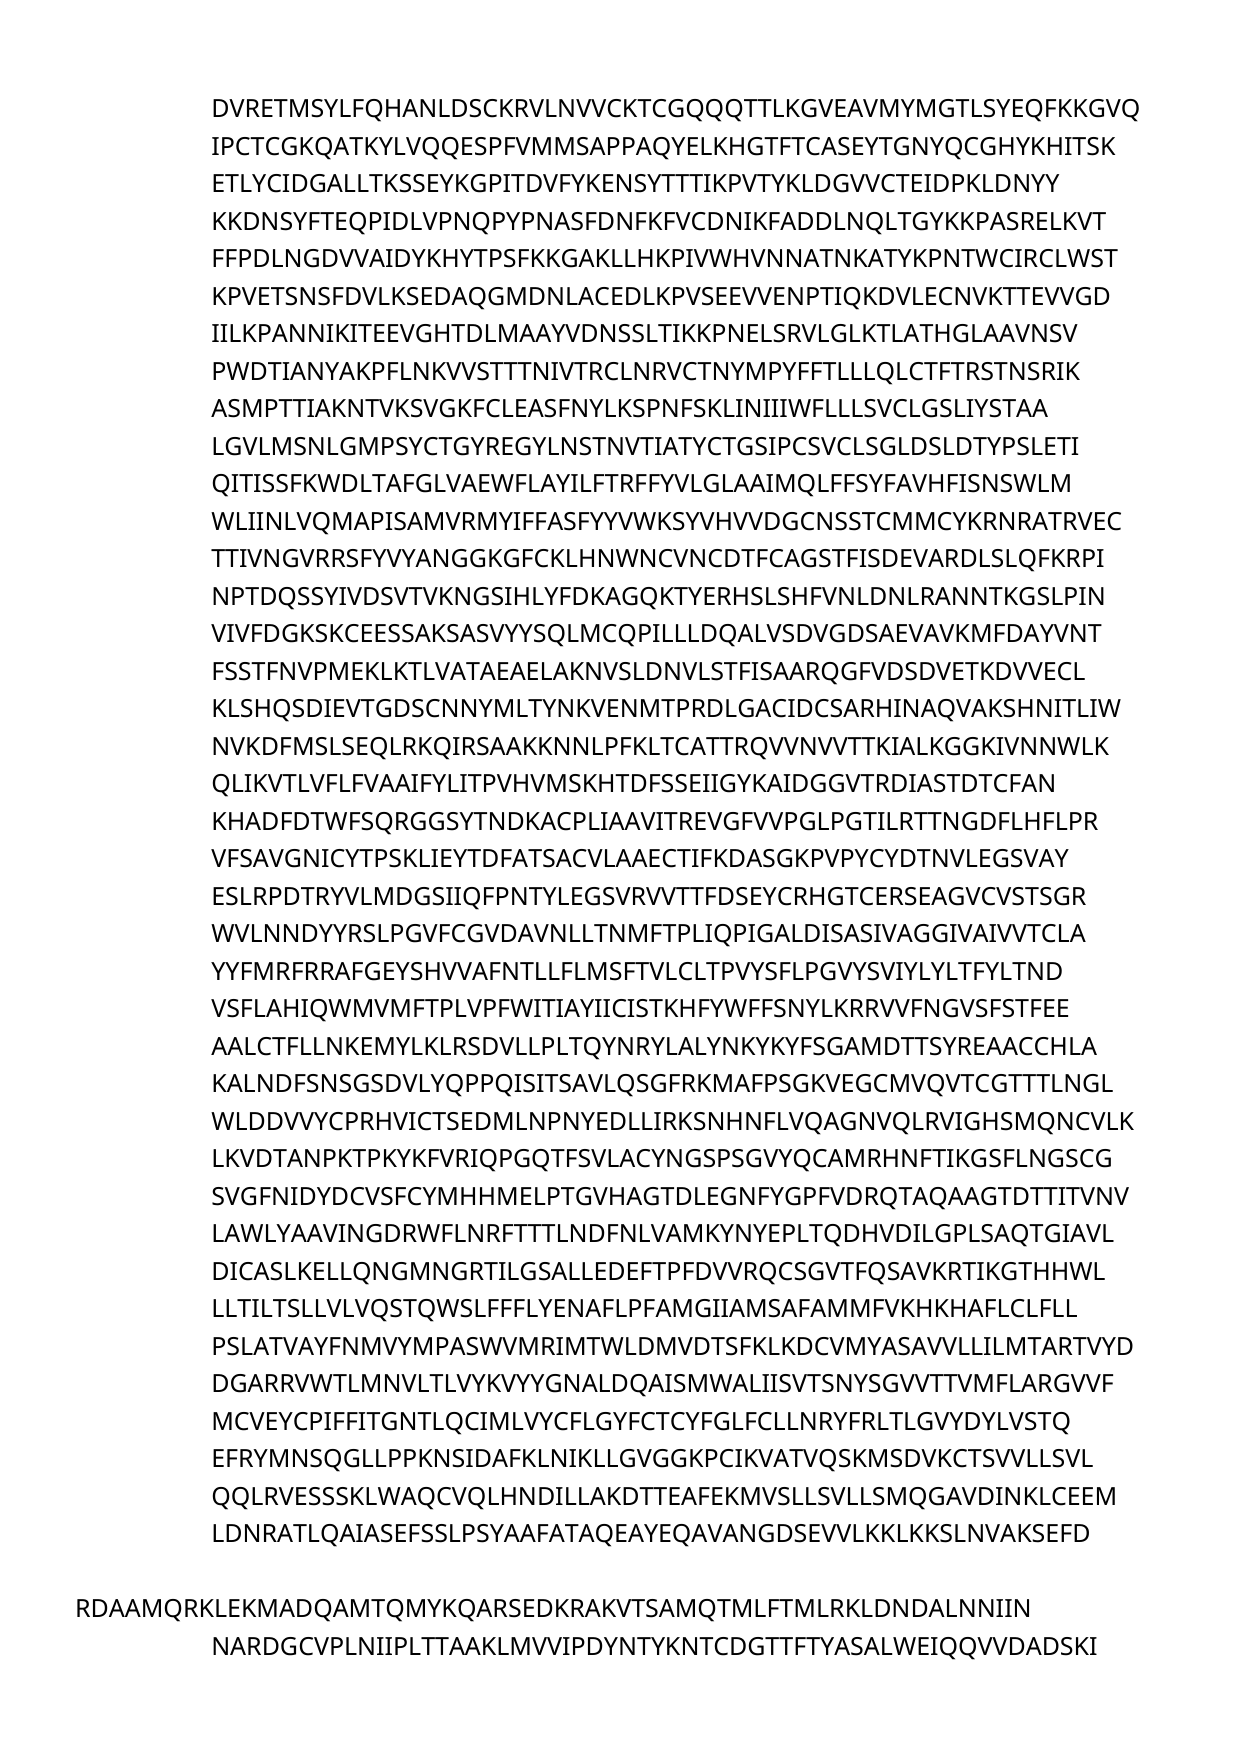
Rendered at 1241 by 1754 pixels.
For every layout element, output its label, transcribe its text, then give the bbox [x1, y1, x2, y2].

text KPVETSNSFDVLKSEDAQGMDNLACEDLKPVSEEVVENPTIQKDVLECNVKTTEVVGD [75, 277, 1165, 314]
text QQLRVESSSKLWAQCVQLHNDILLAKDTTEAFEKMVSLLSVLLSMQGAVDINKLCEEM [75, 1477, 1165, 1514]
text VFSAVGNICYTPSKLIEYTDFATSACVLAAECTIFKDASGKPVPYCYDTNVLEGSVAY [75, 839, 1165, 877]
text LLTILTSLLVLVQSTQWSLFFFLYENAFLPFAMGIIAMSAFAMMFVKHKHAFLCLFLL [75, 1289, 1165, 1327]
text RDAAMQRKLEKMADQAMTQMYKQARSEDKRAKVTSAMQTMLFTMLRKLDNDALNNIIN [75, 1552, 1165, 1627]
text EFRYMNSQGLLPPKNSIDAFKLNIKLLGVGGKPCIKVATVQSKMSDVKCTSVVLLSVL [75, 1439, 1165, 1477]
text FFPDLNGDVVAIDYKHYTPSFKKGAKLLHKPIVWHVNNATNKATYKPNTWCIRCLWST [75, 239, 1165, 277]
text KKDNSYFTEQPIDLVPNQPYPNASFDNFKFVCDNIKFADDLNQLTGYKKPASRELKVT [75, 202, 1165, 239]
text WLDDVVYCPRHVICTSEDMLNPNYEDLLIRKSNHNFLVQAGNVQLRVIGHSMQNCVLK [75, 1102, 1165, 1139]
text IPCTCGKQATKYLVQQESPFVMMSAPPAQYELKHGTFTCASEYTGNYQCGHYKHITSK [75, 127, 1165, 164]
text ETLYCIDGALLTKSSEYKGPITDVFYKENSYTTTIKPVTYKLDGVVCTEIDPKLDNYY [75, 164, 1165, 202]
text MCVEYCPIFFITGNTLQCIMLVYCFLGYFCTCYFGLFCLLNRYFRLTLGVYDYLVSTQ [75, 1402, 1165, 1439]
text DGARRVWTLMNVLTLVYKVYYGNALDQAISMWALIISVTSNYSGVVTTVMFLARGVVF [75, 1364, 1165, 1402]
text LKVDTANPKTPKYKFVRIQPGQTFSVLACYNGSPSGVYQCAMRHNFTIKGSFLNGSCG [75, 1139, 1165, 1177]
text ESLRPDTRYVLMDGSIIQFPNTYLEGSVRVVTTFDSEYCRHGTCERSEAGVCVSTSGR [75, 877, 1165, 914]
text LGVLMSNLGMPSYCTGYREGYLNSTNVTIATYCTGSIPCSVCLSGLDSLDTYPSLETI [75, 427, 1165, 464]
text AALCTFLLNKEMYLKLRSDVLLPLTQYNRYLALYNKYKYFSGAMDTTSYREAACCHLA [75, 1027, 1165, 1064]
text VSFLAHIQWMVMFTPLVPFWITIAYIICISTKHFYWFFSNYLKRRVVFNGVSFSTFEE [75, 989, 1165, 1027]
text KLSHQSDIEVTGDSCNNYMLTYNKVENMTPRDLGACIDCSARHINAQVAKSHNITLIW [75, 689, 1165, 727]
text KHADFDTWFSQRGGSYTNDKACPLIAAVITREVGFVVPGLPGTILRTTNGDFLHFLPR [75, 802, 1165, 839]
text DICASLKELLQNGMNGRTILGSALLEDEFTPFDVVRQCSGVTFQSAVKRTIKGTHHWL [75, 1252, 1165, 1289]
text WVLNNDYYRSLPGVFCGVDAVNLLTNMFTPLIQPIGALDISASIVAGGIVAIVVTCLA [75, 914, 1165, 952]
text LDNRATLQAIASEFSSLPSYAAFATAQEAYEQAVANGDSEVVLKKLKKSLNVAKSEFD [75, 1514, 1165, 1552]
text WLIINLVQMAPISAMVRMYIFFASFYYVWKSYVHVVDGCNSSTCMMCYKRNRATRVEC [75, 502, 1165, 539]
text FSSTFNVPMEKLKTLVATAEAELAKNVSLDNVLSTFISAARQGFVDSDVETKDVVECL [75, 652, 1165, 689]
text DVRETMSYLFQHANLDSCKRVLNVVCKTCGQQQTTLKGVEAVMYMGTLSYEQFKKGVQ [75, 89, 1165, 127]
text KALNDFSNSGSDVLYQPPQISITSAVLQSGFRKMAFPSGKVEGCMVQVTCGTTTLNGL [75, 1064, 1165, 1102]
text PSLATVAYFNMVYMPASWVMRIMTWLDMVDTSFKLKDCVMYASAVVLLILMTARTVYD [75, 1327, 1165, 1364]
text TTIVNGVRRSFYVYANGGKGFCKLHNWNCVNCDTFCAGSTFISDEVARDLSLQFKRPI [75, 539, 1165, 577]
text QLIKVTLVFLFVAAIFYLITPVHVMSKHTDFSSEIIGYKAIDGGVTRDIASTDTCFAN [75, 764, 1165, 802]
text NARDGCVPLNIIPLTTAAKLMVVIPDYNTYKNTCDGTTFTYASALWEIQQVVDADSKI [75, 1627, 1165, 1664]
text YYFMRFRRAFGEYSHVVAFNTLLFLMSFTVLCLTPVYSFLPGVYSVIYLYLTFYLTND [75, 952, 1165, 989]
text NPTDQSSYIVDSVTVKNGSIHLYFDKAGQKTYERHSLSHFVNLDNLRANNTKGSLPIN [75, 577, 1165, 614]
text NVKDFMSLSEQLRKQIRSAAKKNNLPFKLTCATTRQVVNVVTTKIALKGGKIVNNWLK [75, 727, 1165, 764]
text SVGFNIDYDCVSFCYMHHMELPTGVHAGTDLEGNFYGPFVDRQTAQAAGTDTTITVNV [75, 1177, 1165, 1214]
text LAWLYAAVINGDRWFLNRFTTTLNDFNLVAMKYNYEPLTQDHVDILGPLSAQTGIAVL [75, 1214, 1165, 1252]
text ASMPTTIAKNTVKSVGKFCLEASFNYLKSPNFSKLINIIIWFLLLSVCLGSLIYSTAA [75, 389, 1165, 427]
text VIVFDGKSKCEESSAKSASVYYSQLMCQPILLLDQALVSDVGDSAEVAVKMFDAYVNT [75, 614, 1165, 652]
text IILKPANNIKITEEVGHTDLMAAYVDNSSLTIKKPNELSRVLGLKTLATHGLAAVNSV [75, 314, 1165, 352]
text QITISSFKWDLTAFGLVAEWFLAYILFTRFFYVLGLAAIMQLFFSYFAVHFISNSWLM [75, 464, 1165, 502]
text PWDTIANYAKPFLNKVVSTTTNIVTRCLNRVCTNYMPYFFTLLLQLCTFTRSTNSRIK [75, 352, 1165, 389]
